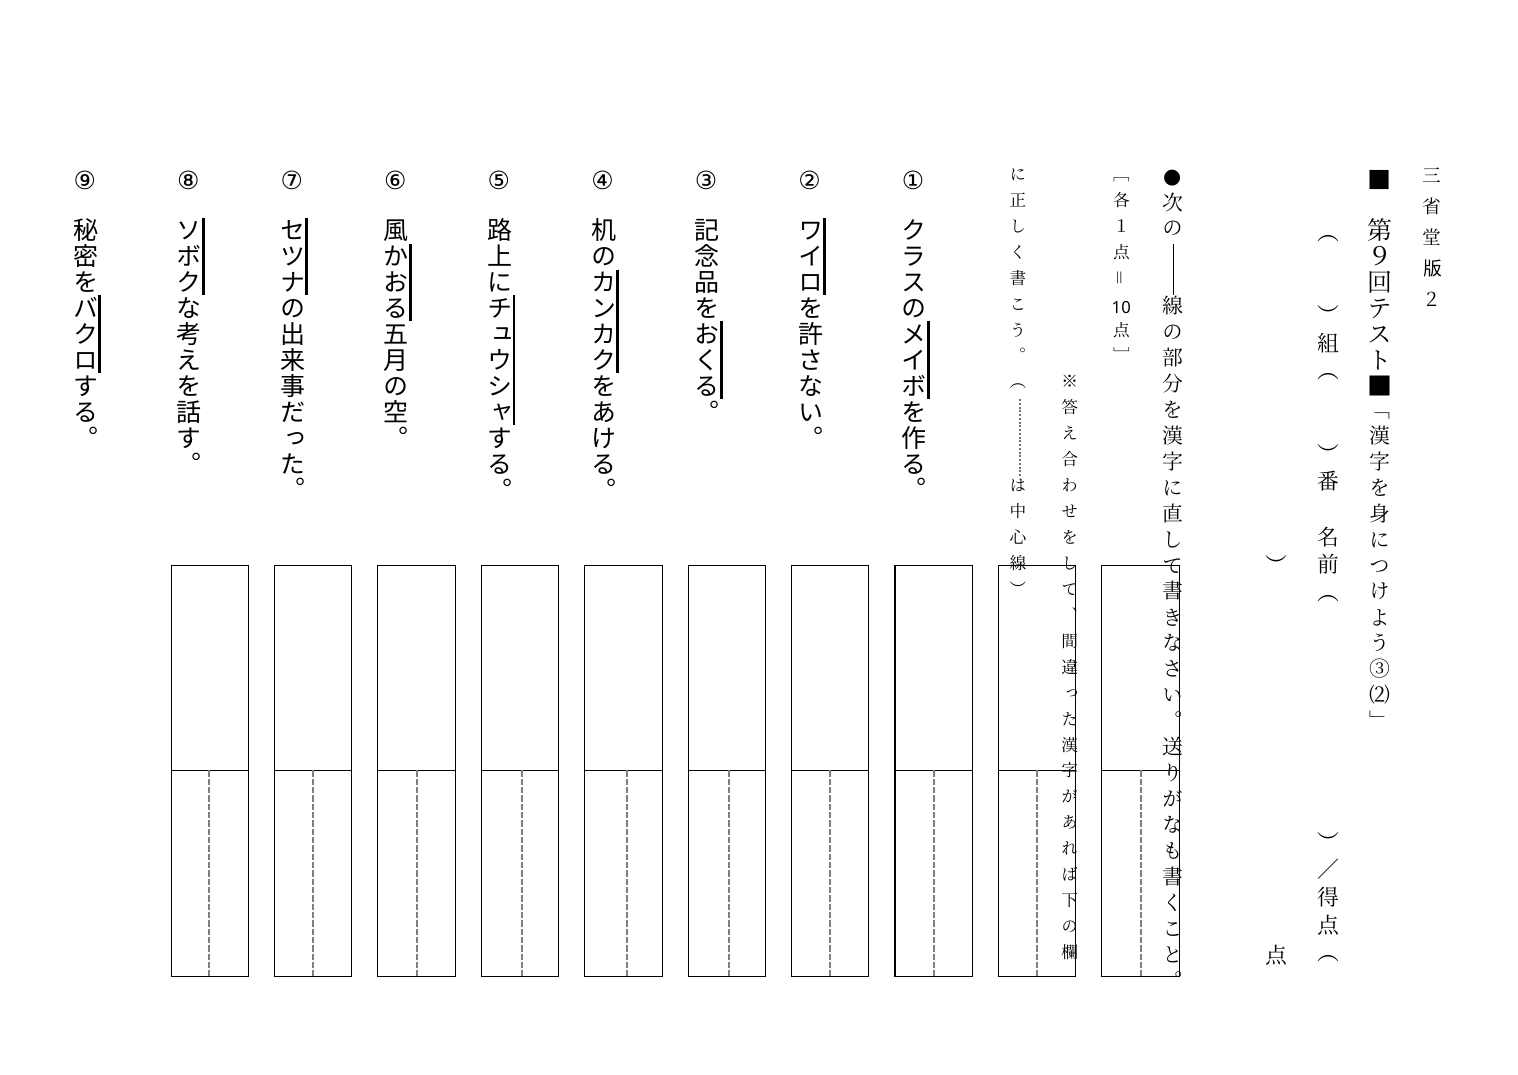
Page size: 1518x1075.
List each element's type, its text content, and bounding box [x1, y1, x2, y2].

text ■第９回テスト■「漢字を身につけよう③⑵」 [1354, 166, 1406, 969]
text ⑤路上にチュウシャする。 [474, 166, 526, 969]
text ●次の 線の部分を漢字に直して書きなさい。送りがなも書くこと。［各１点＝10点］ [1095, 166, 1199, 969]
text ※答え合わせをして、間違った漢字があれば下の欄に正しく書こう。（ は中心線） [992, 166, 1095, 969]
text ⑥風かおる五月の空。 [371, 166, 422, 969]
text ③記念品をおくる。 [681, 166, 733, 969]
text ①クラスのメイボを作る。 [888, 166, 940, 969]
text ④机のカンカクをあける。 [578, 166, 629, 969]
text ②ワイロを許さない。 [785, 166, 836, 969]
text ⑧ソボクな考えを話す。 [163, 166, 215, 969]
text ⑦セツナの出来事だった。 [267, 166, 319, 969]
text （ ）組（ ）番 名前（ ）／得点（ ）点 [1251, 166, 1354, 969]
text ⑨秘密をバクロする。 [60, 166, 112, 969]
subtitle 三省堂版２年 秀学社 [1406, 166, 1458, 969]
